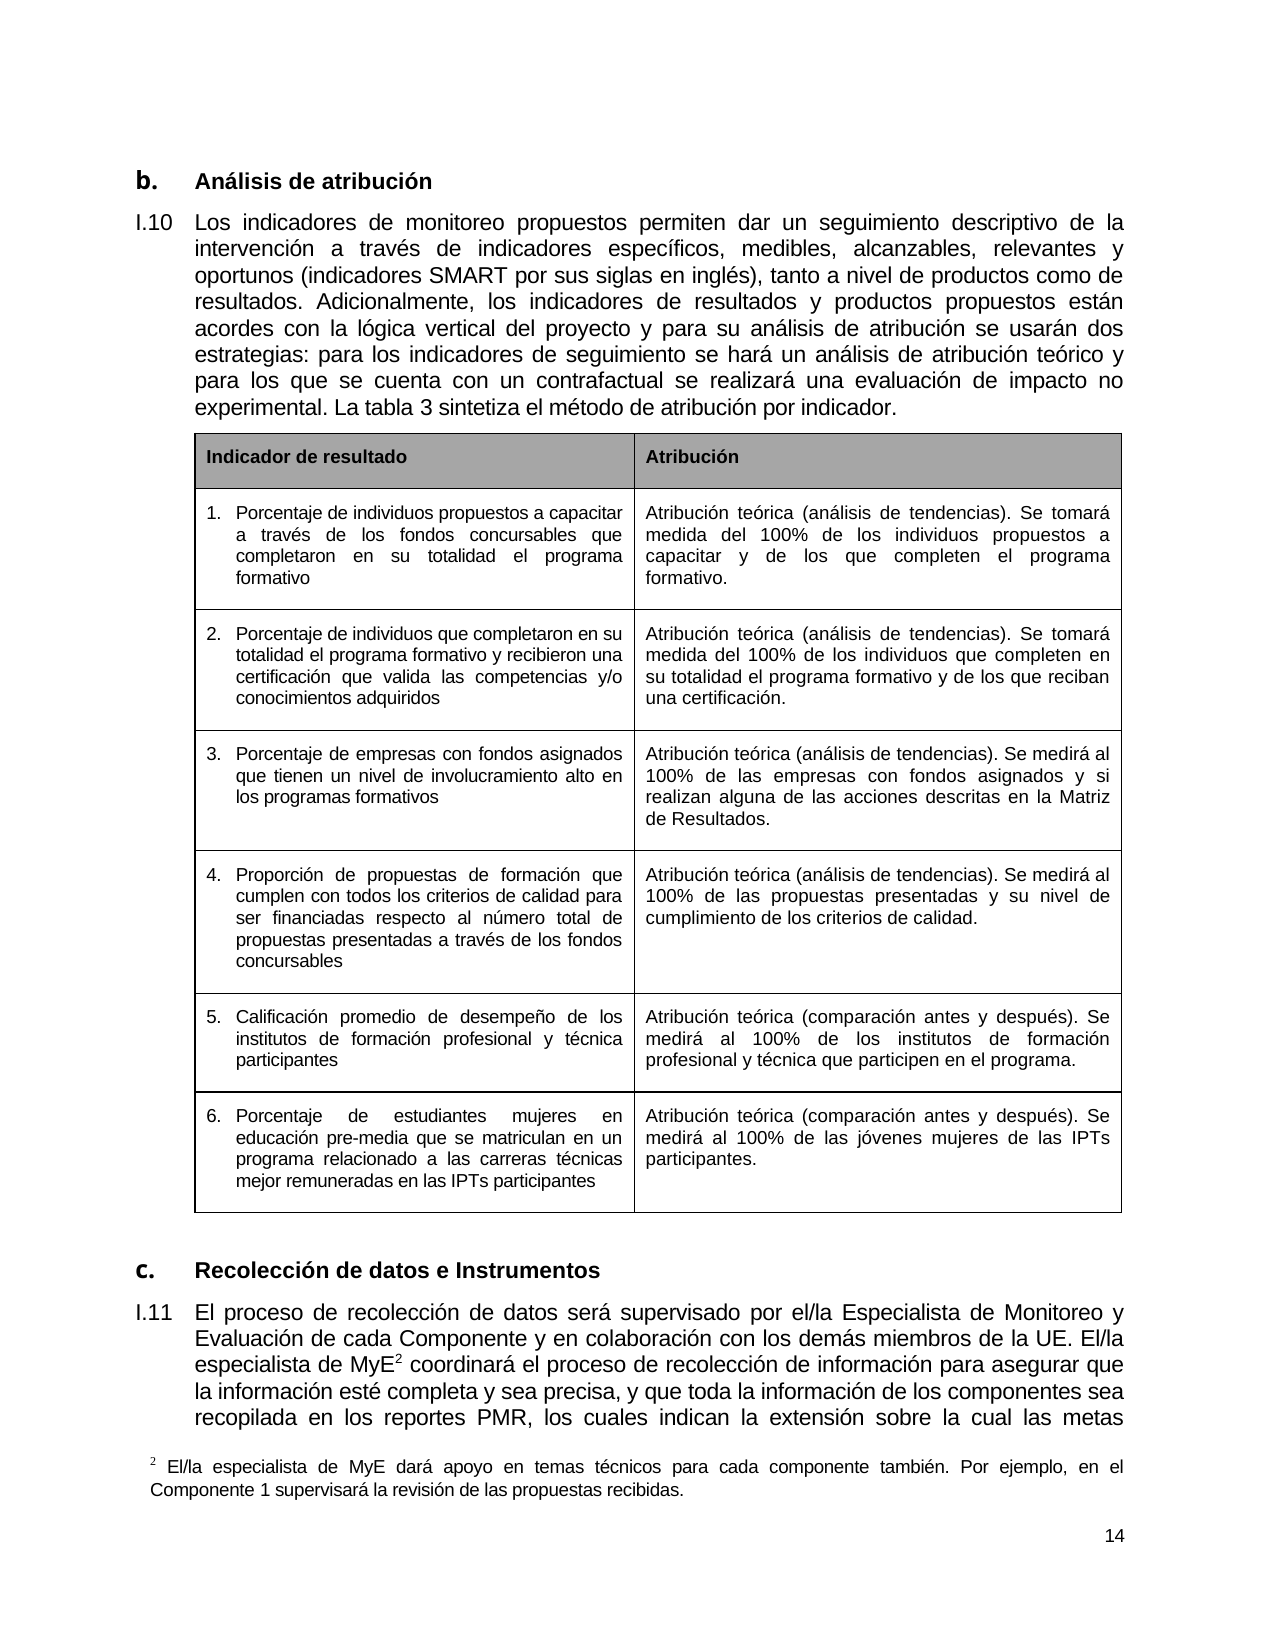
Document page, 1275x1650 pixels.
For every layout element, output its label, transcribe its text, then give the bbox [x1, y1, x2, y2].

table_header Atribución [635, 434, 1121, 488]
subtitle Recolección de datos e Instrumentos [135, 1252, 1125, 1286]
table_cell Atribución teórica (comparación antes y después). Se medirá al 100% de los institutos de formación profesional y técnica que participen en el programa. [635, 994, 1121, 1091]
table_cell Atribución teórica (análisis de tendencias). Se tomará medida del 100% de los individuos propuestos a capacitar y de los que completen el programa formativo. [635, 489, 1121, 609]
table_cell Atribución teórica (análisis de tendencias). Se medirá al 100% de las propuestas presentadas y su nivel de cumplimiento de los criterios de calidad. [635, 851, 1121, 992]
table_cell Atribución teórica (análisis de tendencias). Se medirá al 100% de las empresas con fondos asignados y si realizan alguna de las acciones descritas en la Matriz de Resultados. [635, 731, 1121, 850]
table_cell Porcentaje de individuos que completaron en su totalidad el programa formativo y recibieron una certificación que valida las competencias y/o conocimientos adquiridos [196, 610, 634, 729]
table_cell Porcentaje de estudiantes mujeres en educación pre-media que se matriculan en un programa relacionado a las carreras técnicas mejor remuneradas en las IPTs participantes [196, 1093, 634, 1212]
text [135, 1298, 1125, 1430]
table_cell Calificación promedio de desempeño de los institutos de formación profesional y técnica participantes [196, 994, 634, 1091]
table_cell Atribución teórica (análisis de tendencias). Se tomará medida del 100% de los individuos que completen en su totalidad el programa formativo y de los que reciban una certificación. [635, 610, 1121, 729]
table_cell Porcentaje de empresas con fondos asignados que tienen un nivel de involucramiento alto en los programas formativos [196, 731, 634, 850]
subtitle Análisis de atribución [135, 162, 1125, 197]
table_cell Atribución teórica (comparación antes y después). Se medirá al 100% de las jóvenes mujeres de las IPTs participantes. [635, 1093, 1121, 1212]
table_cell Porcentaje de individuos propuestos a capacitar a través de los fondos concursables que completaron en su totalidad el programa formativo [196, 489, 634, 609]
table_cell Proporción de propuestas de formación que cumplen con todos los criterios de calidad para ser financiadas respecto al número total de propuestas presentadas a través de los fondos concursables [196, 851, 634, 992]
table_header Indicador de resultado [196, 434, 634, 488]
text Los indicadores de monitoreo propuestos permiten dar un seguimiento descriptivo de la intervención a través de indicadores específicos, medibles, alcanzables, relevantes y oportunos (indicadores SMART por sus siglas en inglés), tanto a nivel de productos como de resultados. Adicionalmente, los indicadores de resultados y productos propuestos están acordes con la lógica vertical del proyecto y para su análisis de atribución se usarán dos estrategias: para los indicadores de seguimiento se hará un análisis de atribución teórico y para los que se cuenta con un contrafactual se realizará una evaluación de impacto no experimental. La tabla 3 sintetiza el método de atribución por indicador. [135, 209, 1125, 420]
